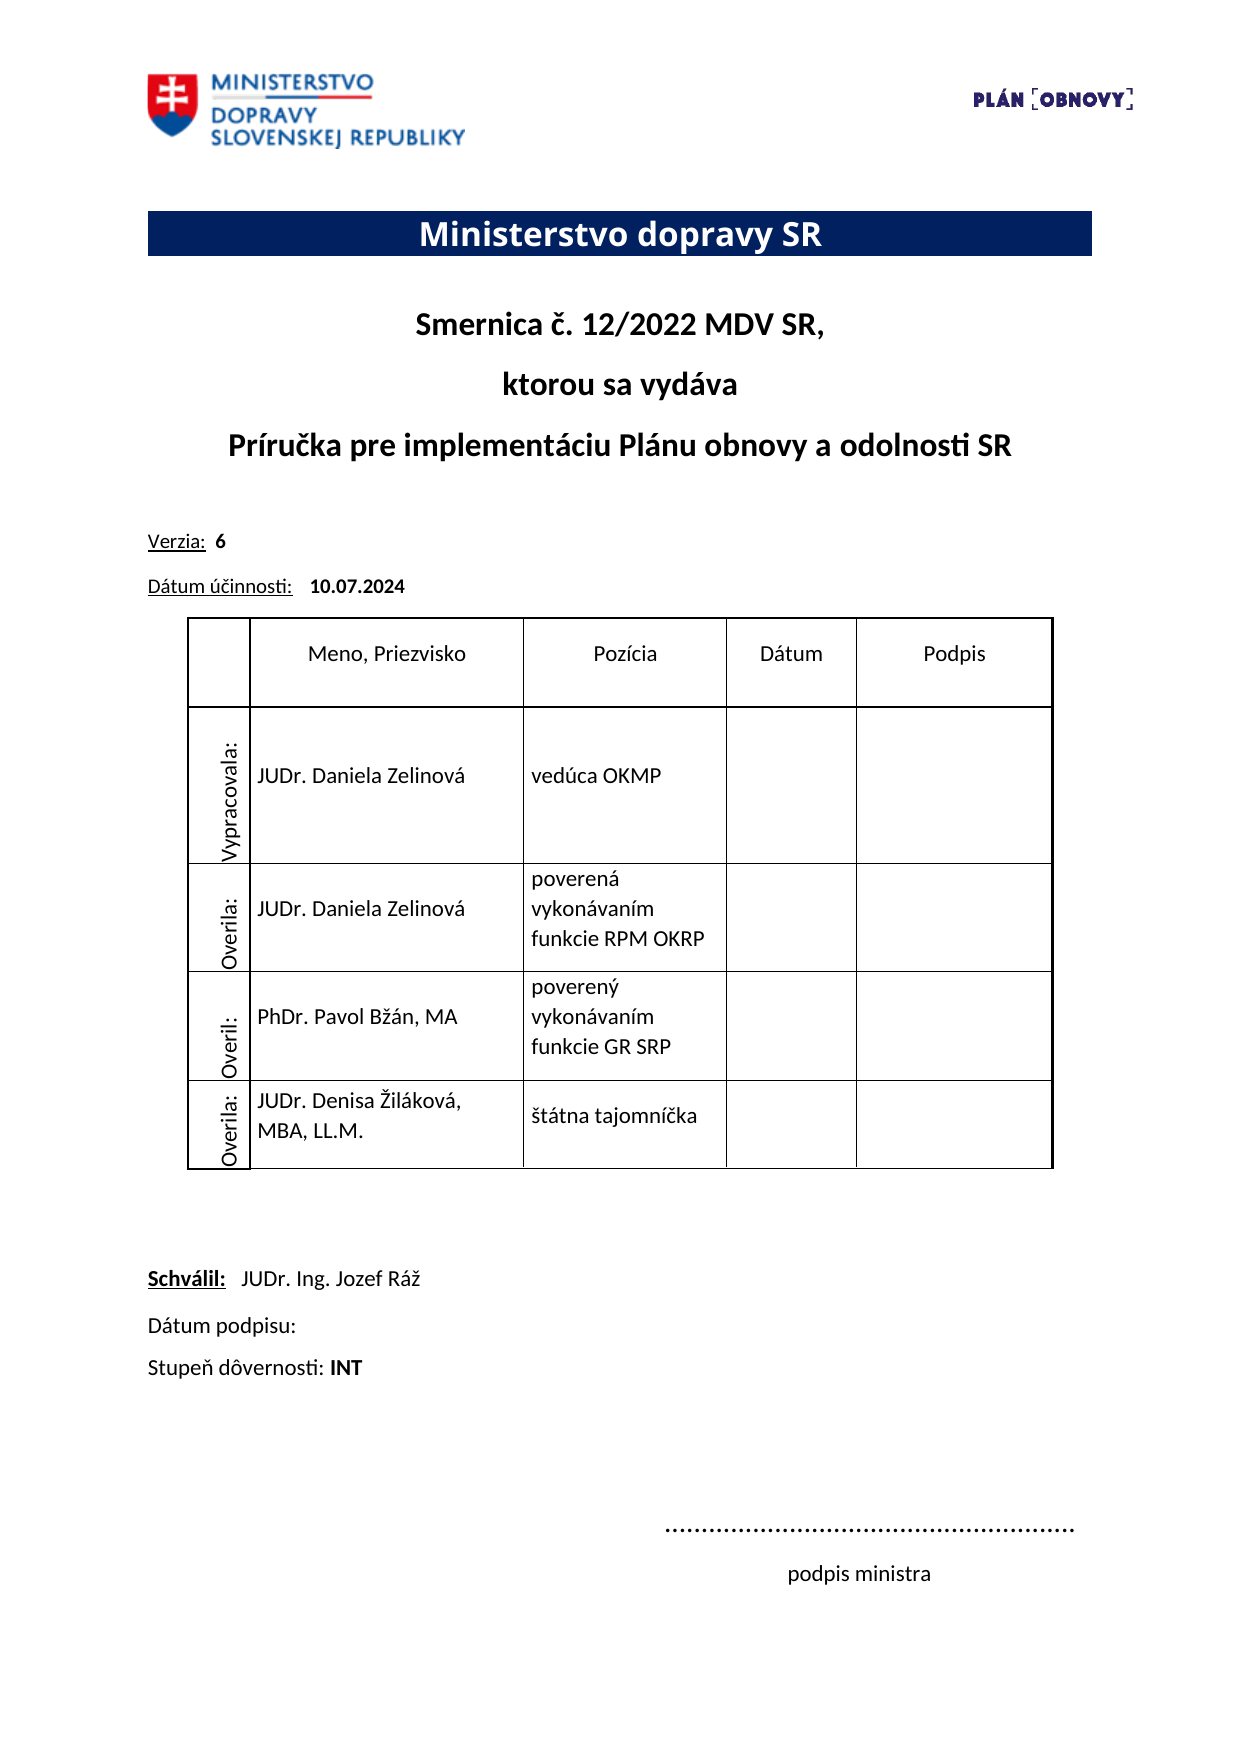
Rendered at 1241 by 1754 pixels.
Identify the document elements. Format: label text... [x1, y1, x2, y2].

table_cell [857, 864, 1051, 971]
text Verzia: 6 [148, 529, 1092, 554]
text Schválil: JUDr. Ing. Jozef Ráž [148, 1264, 1092, 1292]
text ........................................................ [664, 1504, 1092, 1539]
text Dátum účinnosti: 10.07.2024 [148, 573, 1092, 598]
table_cell [856, 1081, 1051, 1168]
text Príručka pre implementáciu Plánu obnovy a odolnosti SR [148, 424, 1092, 465]
table_cell [857, 972, 1051, 1079]
table_cell [727, 708, 856, 863]
picture [962, 63, 1143, 134]
table_cell [727, 972, 856, 1079]
text podpis ministra [148, 1559, 1092, 1587]
table_cell Vypracovala: [189, 708, 249, 863]
table_header Dátum [727, 619, 856, 706]
table_header Podpis [857, 619, 1051, 706]
table_cell [727, 864, 856, 971]
text Ministerstvo dopravy SR [148, 211, 1092, 256]
text Smernica č. 12/2022 MDV SR, [148, 303, 1092, 343]
table_header Meno, Priezvisko [251, 619, 523, 706]
table_header Pozícia [524, 619, 726, 706]
table_cell poverená vykonávaním funkcie RPM OKRP [524, 864, 726, 971]
table_cell JUDr. Daniela Zelinová [251, 864, 523, 971]
text ktorou sa vydáva [148, 363, 1092, 404]
table_cell [727, 1081, 856, 1168]
table_cell JUDr. Denisa Žiláková, MBA, LL.M. [251, 1081, 524, 1168]
table_cell Overila: [189, 1081, 249, 1168]
table_cell Overil: [189, 972, 249, 1079]
table_cell poverený vykonávaním funkcie GR SRP [524, 972, 726, 1079]
table_header [189, 619, 249, 706]
table_cell štátna tajomníčka [524, 1081, 727, 1168]
table_cell Overila: [189, 864, 249, 971]
text Dátum podpisu: [148, 1311, 1092, 1339]
table_cell JUDr. Daniela Zelinová [251, 708, 523, 863]
table_cell PhDr. Pavol Bžán, MA [251, 972, 523, 1079]
table_cell vedúca OKMP [524, 708, 726, 863]
table_cell [857, 708, 1051, 863]
text Stupeň dôvernosti: INT [148, 1353, 1092, 1382]
picture [147, 73, 465, 149]
